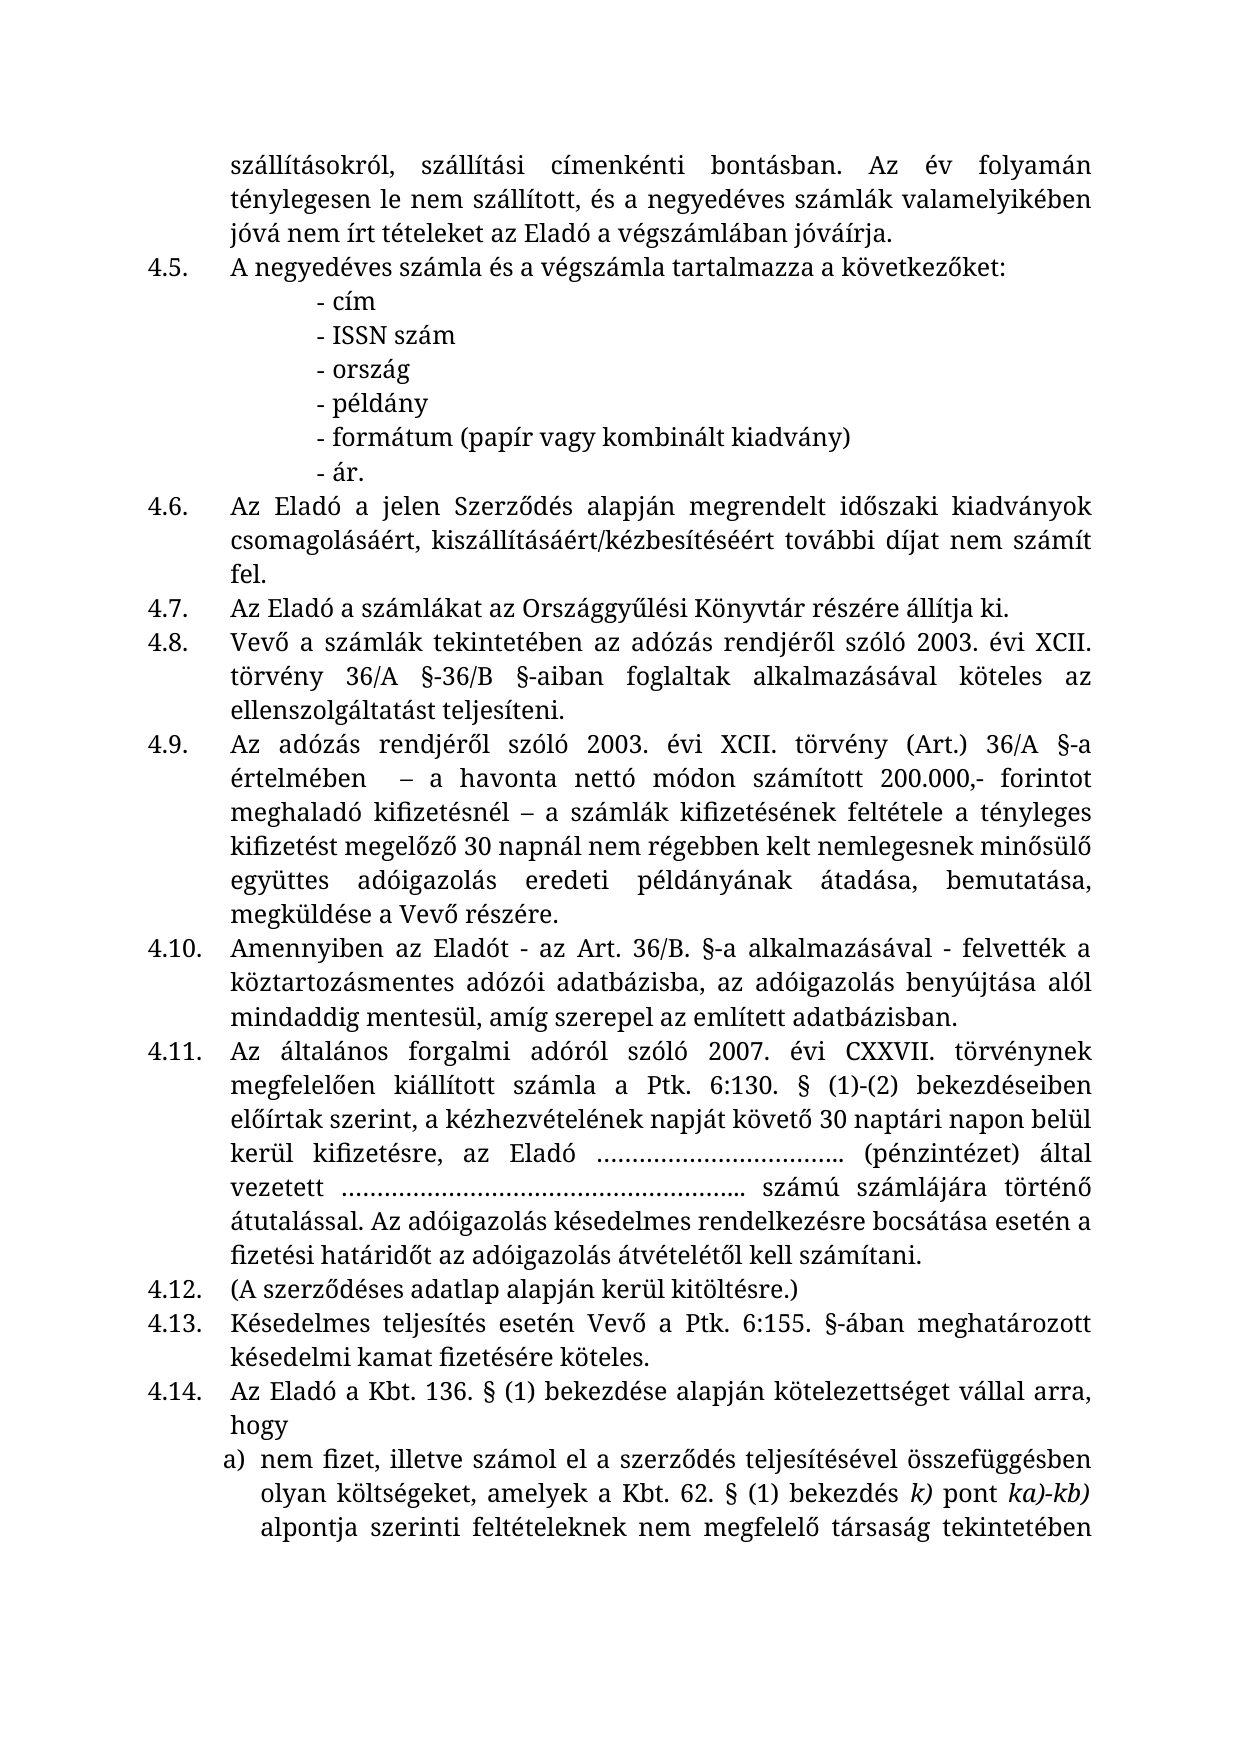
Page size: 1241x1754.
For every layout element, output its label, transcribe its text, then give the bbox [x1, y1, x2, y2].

list Az adózás rendjéről szóló 2003. évi XCII. törvény (Art.) 36/A §-a értelmében – a havonta nettó módon számított 200.000,- forintot meghaladó kifizetésnél – a számlák kifizetésének feltétele a tényleges kifizetést megelőző 30 napnál nem régebben kelt nemlegesnek minősülő együttes adóigazolás eredeti példányának átadása, bemutatása, megküldése a Vevő részére. [148, 727, 1093, 931]
list ISSN szám [316, 318, 1093, 352]
list ország [316, 352, 1093, 386]
list Az általános forgalmi adóról szóló 2007. évi CXXVII. törvénynek megfelelően kiállított számla a Ptk. 6:130. § (1)-(2) bekezdéseiben előírtak szerint, a kézhezvételének napját követő 30 naptári napon belül kerül kifizetésre, az Eladó …………………………….. (pénzintézet) által vezetett ………………………………………………... számú számlájára történő átutalással. Az adóigazolás késedelmes rendelkezésre bocsátása esetén a fizetési határidőt az adóigazolás átvételétől kell számítani. [148, 1033, 1093, 1272]
list (A szerződéses adatlap alapján kerül kitöltésre.) [148, 1272, 1093, 1306]
list Vevő a számlák tekintetében az adózás rendjéről szóló 2003. évi XCII. törvény 36/A §-36/B §-aiban foglaltak alkalmazásával köteles az ellenszolgáltatást teljesíteni. [148, 624, 1093, 727]
list Az Eladó a jelen Szerződés alapján megrendelt időszaki kiadványok csomagolásáért, kiszállításáért/kézbesítéséért további díjat nem számít fel. [148, 488, 1093, 590]
list példány [316, 386, 1093, 420]
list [223, 1442, 1093, 1544]
list ár. [316, 454, 1093, 488]
list cím [316, 284, 1093, 318]
list Az Eladó a Kbt. 136. § (1) bekezdése alapján kötelezettséget vállal arra, hogy [148, 1374, 1093, 1442]
list Amennyiben az Eladót - az Art. 36/B. §-a alkalmazásával - felvették a köztartozásmentes adózói adatbázisba, az adóigazolás benyújtása alól mindaddig mentesül, amíg szerepel az említett adatbázisban. [148, 931, 1093, 1033]
list Késedelmes teljesítés esetén Vevő a Ptk. 6:155. §-ában meghatározott késedelmi kamat fizetésére köteles. [148, 1306, 1093, 1374]
list Az Eladó a számlákat az Országgyűlési Könyvtár részére állítja ki. [148, 590, 1093, 624]
list A negyedéves számla és a végszámla tartalmazza a következőket: [148, 250, 1093, 284]
list formátum (papír vagy kombinált kiadvány) [316, 420, 1093, 454]
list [148, 148, 1093, 250]
